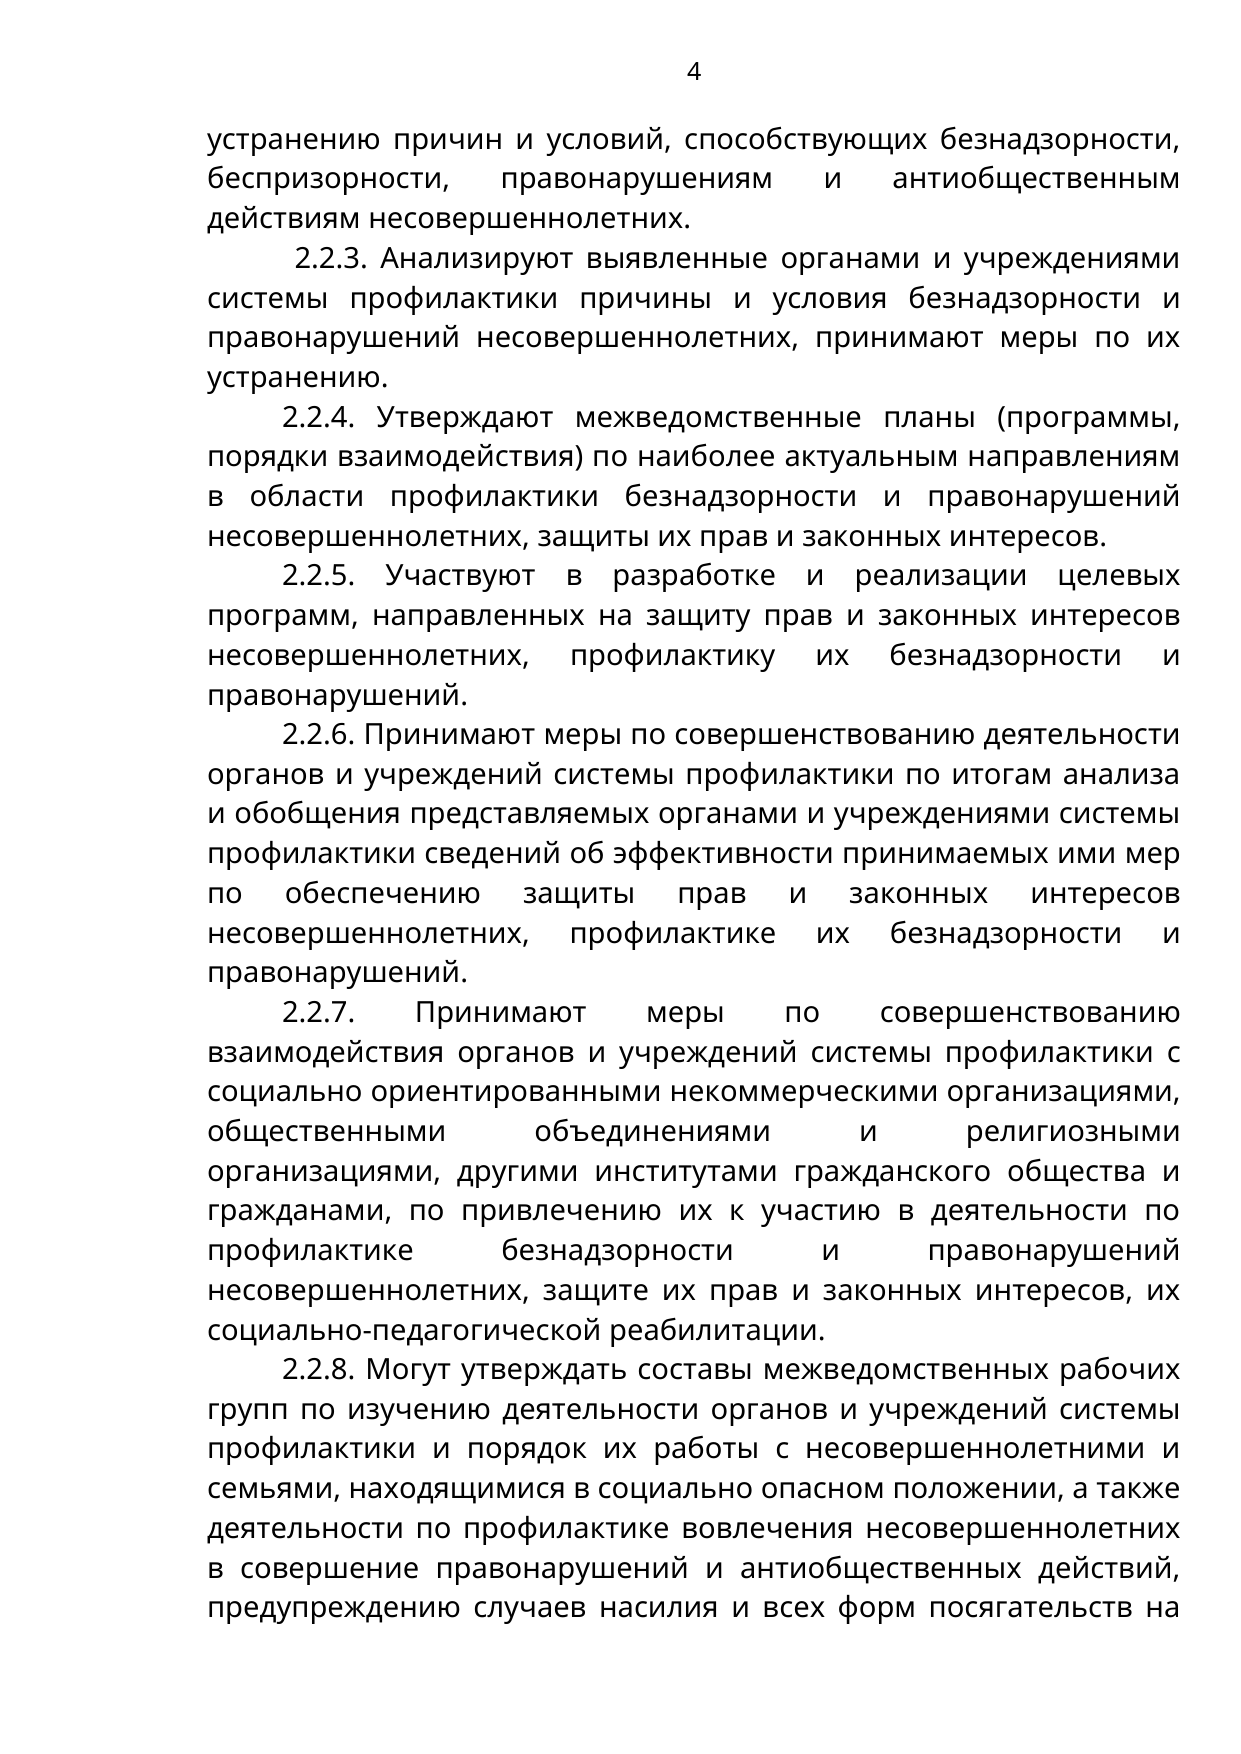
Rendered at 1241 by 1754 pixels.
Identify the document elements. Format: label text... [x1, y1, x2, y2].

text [207, 118, 1181, 237]
text 2.2.6. Принимают меры по совершенствованию деятельности органов и учреждений системы профилактики по итогам анализа и обобщения представляемых органами и учреждениями системы профилактики сведений об эффективности принимаемых ими мер по обеспечению защиты прав и законных интересов несовершеннолетних, профилактике их безнадзорности и правонарушений. [207, 713, 1181, 991]
text 2.2.4. Утверждают межведомственные планы (программы, порядки взаимодействия) по наиболее актуальным направлениям в области профилактики безнадзорности и правонарушений несовершеннолетних, защиты их прав и законных интересов. [207, 396, 1181, 555]
text 2.2.5. Участвуют в разработке и реализации целевых программ, направленных на защиту прав и законных интересов несовершеннолетних, профилактику их безнадзорности и правонарушений. [207, 555, 1181, 713]
text 2.2.7. Принимают меры по совершенствованию взаимодействия органов и учреждений системы профилактики с социально ориентированными некоммерческими организациями, общественными объединениями и религиозными организациями, другими институтами гражданского общества и гражданами, по привлечению их к участию в деятельности по профилактике безнадзорности и правонарушений несовершеннолетних, защите их прав и законных интересов, их социально-педагогической реабилитации. [207, 991, 1181, 1348]
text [207, 1348, 1181, 1626]
text 2.2.3. Анализируют выявленные органами и учреждениями системы профилактики причины и условия безнадзорности и правонарушений несовершеннолетних, принимают меры по их устранению. [207, 237, 1181, 396]
